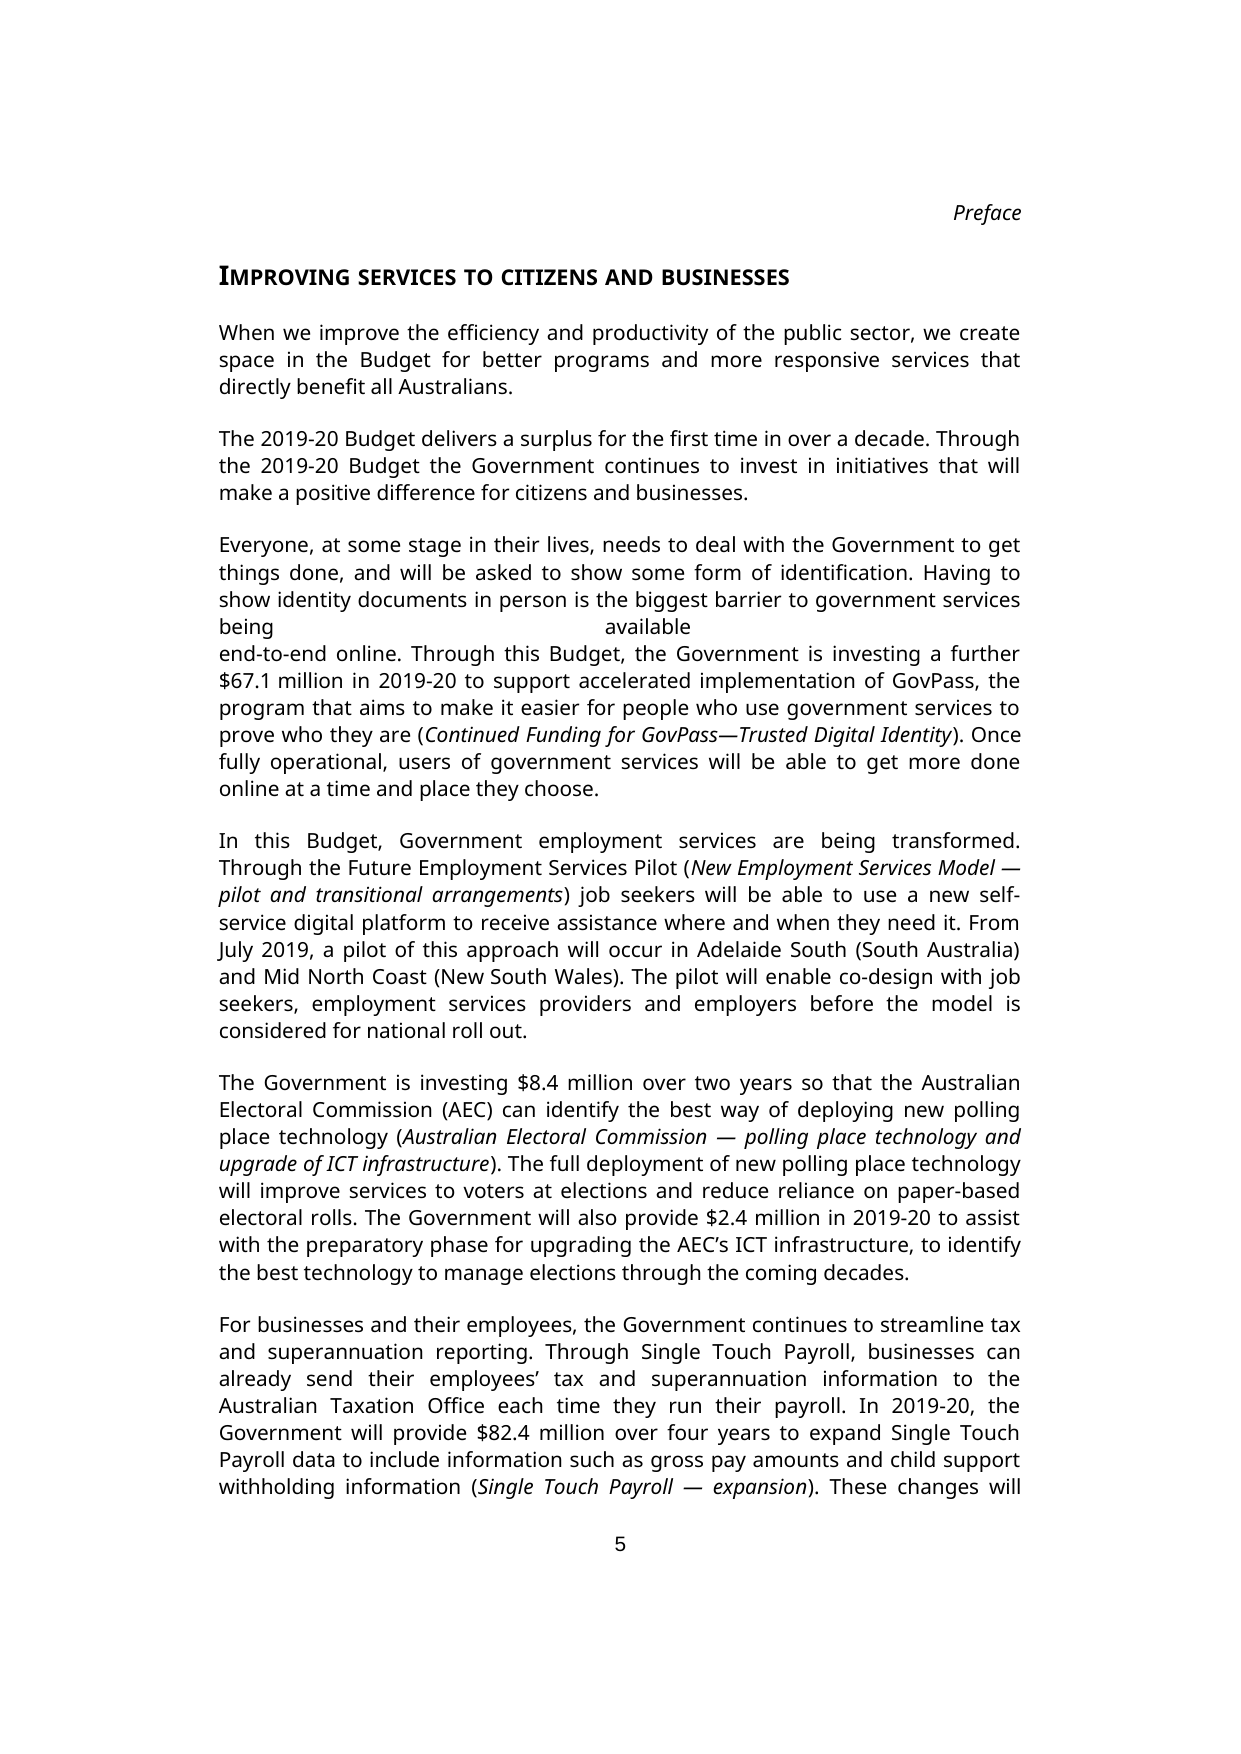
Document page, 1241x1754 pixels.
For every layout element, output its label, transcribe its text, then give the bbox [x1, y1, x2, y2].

text The 2019-20 Budget delivers a surplus for the first time in over a decade. Through the 2019-20 Budget the Government continues to invest in initiatives that will make a positive difference for citizens and businesses. [218, 425, 1022, 506]
text When we improve the efficiency and productivity of the public sector, we create space in the Budget for better programs and more responsive services that directly benefit all Australians. [218, 319, 1022, 400]
text The Government is investing $8.4 million over two years so that the Australian Electoral Commission (AEC) can identify the best way of deploying new polling place technology (Australian Electoral Commission — polling place technology and upgrade of ICT infrastructure). The full deployment of new polling place technology will improve services to voters at elections and reduce reliance on paper-based electoral rolls. The Government will also provide $2.4 million in 2019-20 to assist with the preparatory phase for upgrading the AEC’s ICT infrastructure, to identify the best technology to manage elections through the coming decades. [218, 1069, 1022, 1285]
text In this Budget, Government employment services are being transformed. Through the Future Employment Services Pilot (New Employment Services Model — pilot and transitional arrangements) job seekers will be able to use a new self-service digital platform to receive assistance where and when they need it. From July 2019, a pilot of this approach will occur in Adelaide South (South Australia) and Mid North Coast (New South Wales). The pilot will enable co-design with job seekers, employment services providers and employers before the model is considered for national roll out. [218, 827, 1022, 1044]
subtitle Improving services to citizens and businesses [218, 257, 1022, 294]
text Everyone, at some stage in their lives, needs to deal with the Government to get things done, and will be asked to show some form of identification. Having to show identity documents in person is the biggest barrier to government services being available end-to-end online. Through this Budget, the Government is investing a further $67.1 million in 2019-20 to support accelerated implementation of GovPass, the program that aims to make it easier for people who use government services to prove who they are (Continued Funding for GovPass—Trusted Digital Identity). Once fully operational, users of government services will be able to get more done online at a time and place they choose. [218, 531, 1022, 802]
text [218, 1310, 1022, 1500]
